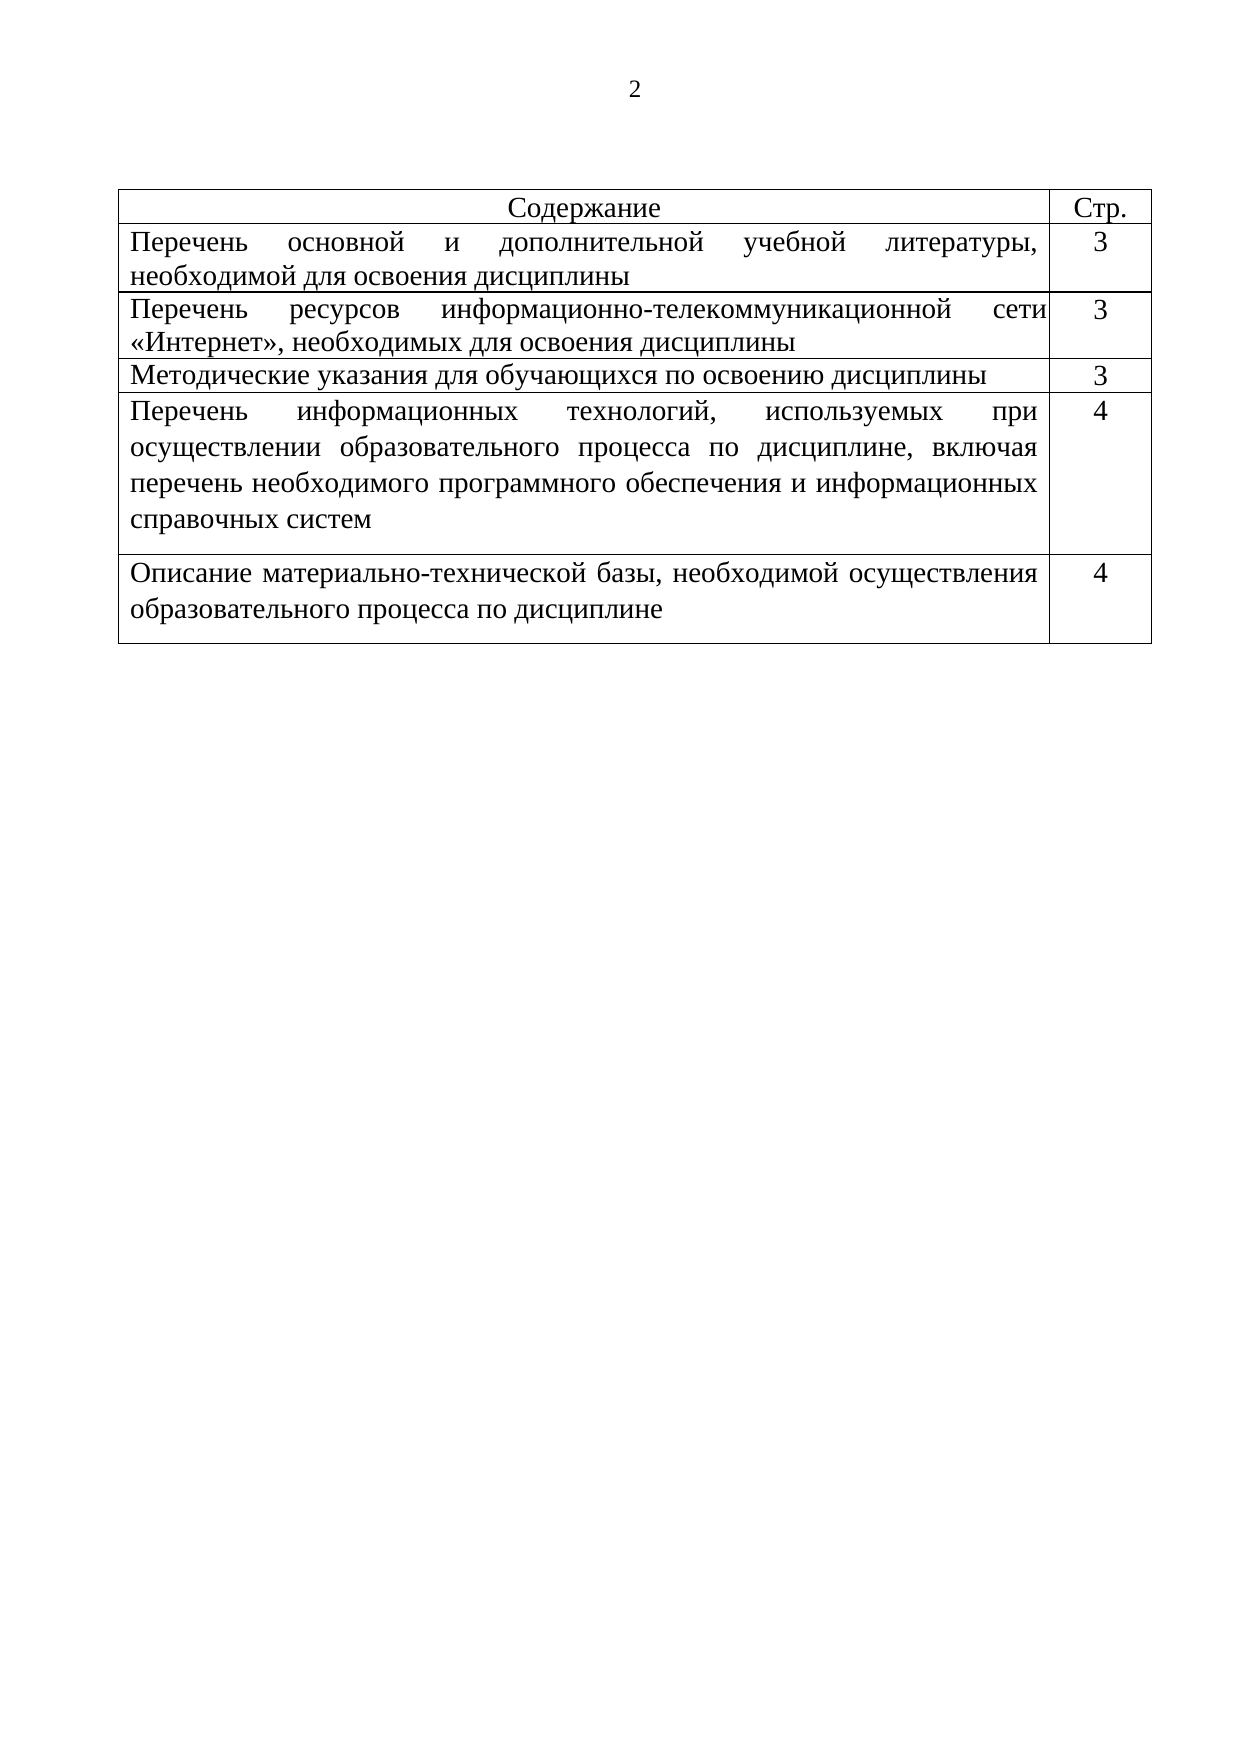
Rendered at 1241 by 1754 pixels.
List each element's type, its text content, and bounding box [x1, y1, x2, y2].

table_cell 3 [1050, 293, 1151, 357]
table_cell Перечень основной и дополнительной учебной литературы, необходимой для освоения дисциплины [119, 224, 1049, 291]
table_header Содержание [119, 190, 1049, 223]
table_header Стр. [1050, 190, 1151, 223]
table_cell 4 [1050, 393, 1151, 554]
table_cell Перечень ресурсов информационно-телекоммуникационной сети «Интернет», необходимых для освоения дисциплины [119, 293, 1049, 357]
table_cell Перечень информационных технологий, используемых при осуществлении образовательного процесса по дисциплине, включая перечень необходимого программного обеспечения и информационных справочных систем [119, 393, 1049, 554]
table_cell Методические указания для обучающихся по освоению дисциплины [119, 359, 1049, 392]
table_cell 3 [1050, 359, 1151, 392]
table_cell 4 [1050, 555, 1151, 643]
table_cell Описание материально-технической базы, необходимой осуществления образовательного процесса по дисциплине [119, 555, 1049, 643]
table_cell 3 [1050, 224, 1151, 291]
